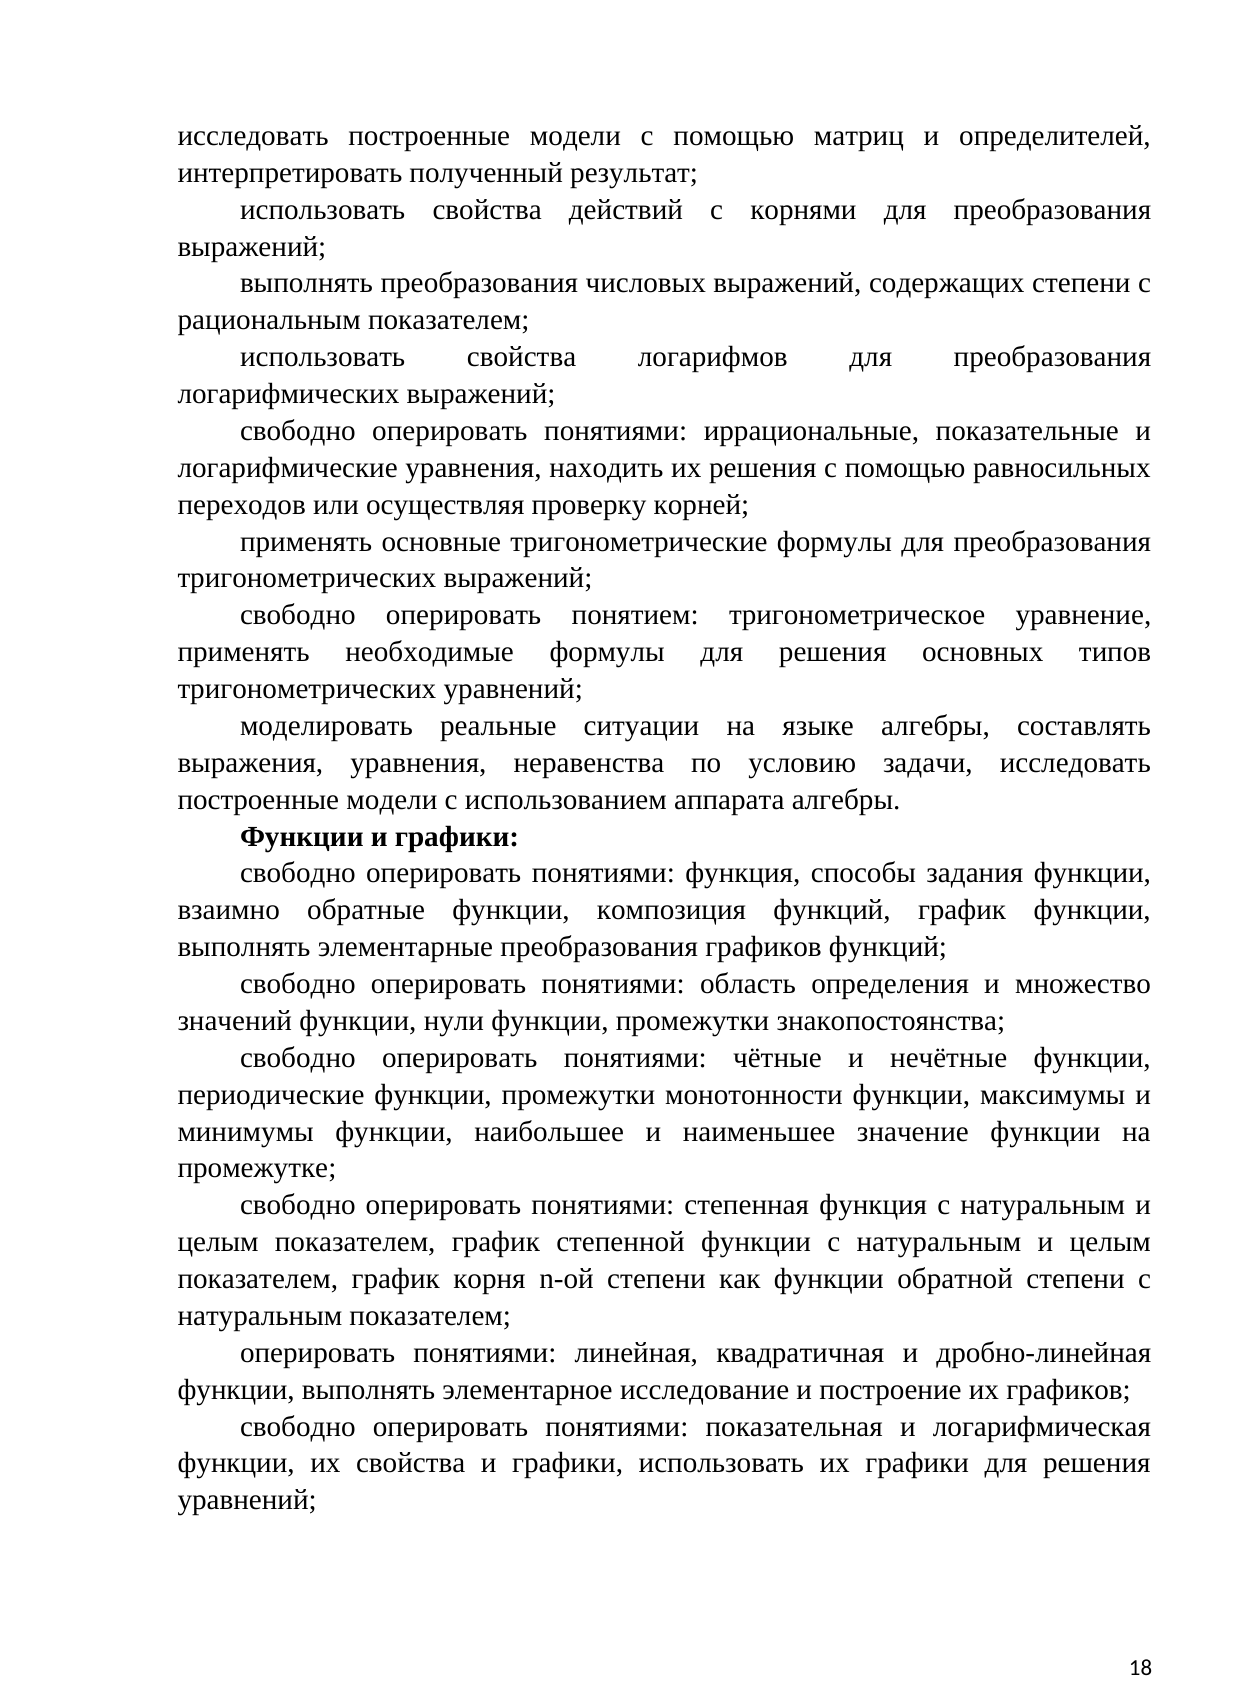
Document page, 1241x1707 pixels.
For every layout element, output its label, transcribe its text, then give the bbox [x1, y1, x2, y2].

text использовать свойства действий с корнями для преобразования выражений; [177, 192, 1152, 262]
text использовать свойства логарифмов для преобразования логарифмических выражений; [177, 339, 1152, 410]
text оперировать понятиями: линейная, квадратичная и дробно-линейная функции, выполнять элементарное исследование и построение их графиков; [177, 1335, 1152, 1405]
text свободно оперировать понятиями: чётные и нечётные функции, периодические функции, промежутки монотонности функции, максимумы и минимумы функции, наибольшее и наименьшее значение функции на промежутке; [177, 1040, 1152, 1184]
text применять основные тригонометрические формулы для преобразования тригонометрических выражений; [177, 524, 1152, 594]
text моделировать реальные ситуации на языке алгебры, составлять выражения, уравнения, неравенства по условию задачи, исследовать построенные модели с использованием аппарата алгебры. [177, 708, 1152, 815]
text свободно оперировать понятиями: показательная и логарифмическая функции, их свойства и графики, использовать их графики для решения уравнений; [177, 1409, 1152, 1516]
text свободно оперировать понятиями: иррациональные, показательные и логарифмические уравнения, находить их решения с помощью равносильных переходов или осуществляя проверку корней; [177, 413, 1152, 520]
text свободно оперировать понятиями: область определения и множество значений функции, нули функции, промежутки знакопостоянства; [177, 966, 1152, 1037]
text свободно оперировать понятиями: степенная функция с натуральным и целым показателем, график степенной функции с натуральным и целым показателем, график корня n-ой степени как функции обратной степени с натуральным показателем; [177, 1187, 1152, 1332]
text свободно оперировать понятиями: функция, способы задания функции, взаимно обратные функции, композиция функций, график функции, выполнять элементарные преобразования графиков функций; [177, 856, 1152, 963]
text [177, 118, 1152, 188]
text свободно оперировать понятием: тригонометрическое уравнение, применять необходимые формулы для решения основных типов тригонометрических уравнений; [177, 597, 1152, 705]
text Функции и графики: [177, 819, 1152, 852]
text выполнять преобразования числовых выражений, содержащих степени с рациональным показателем; [177, 266, 1152, 336]
